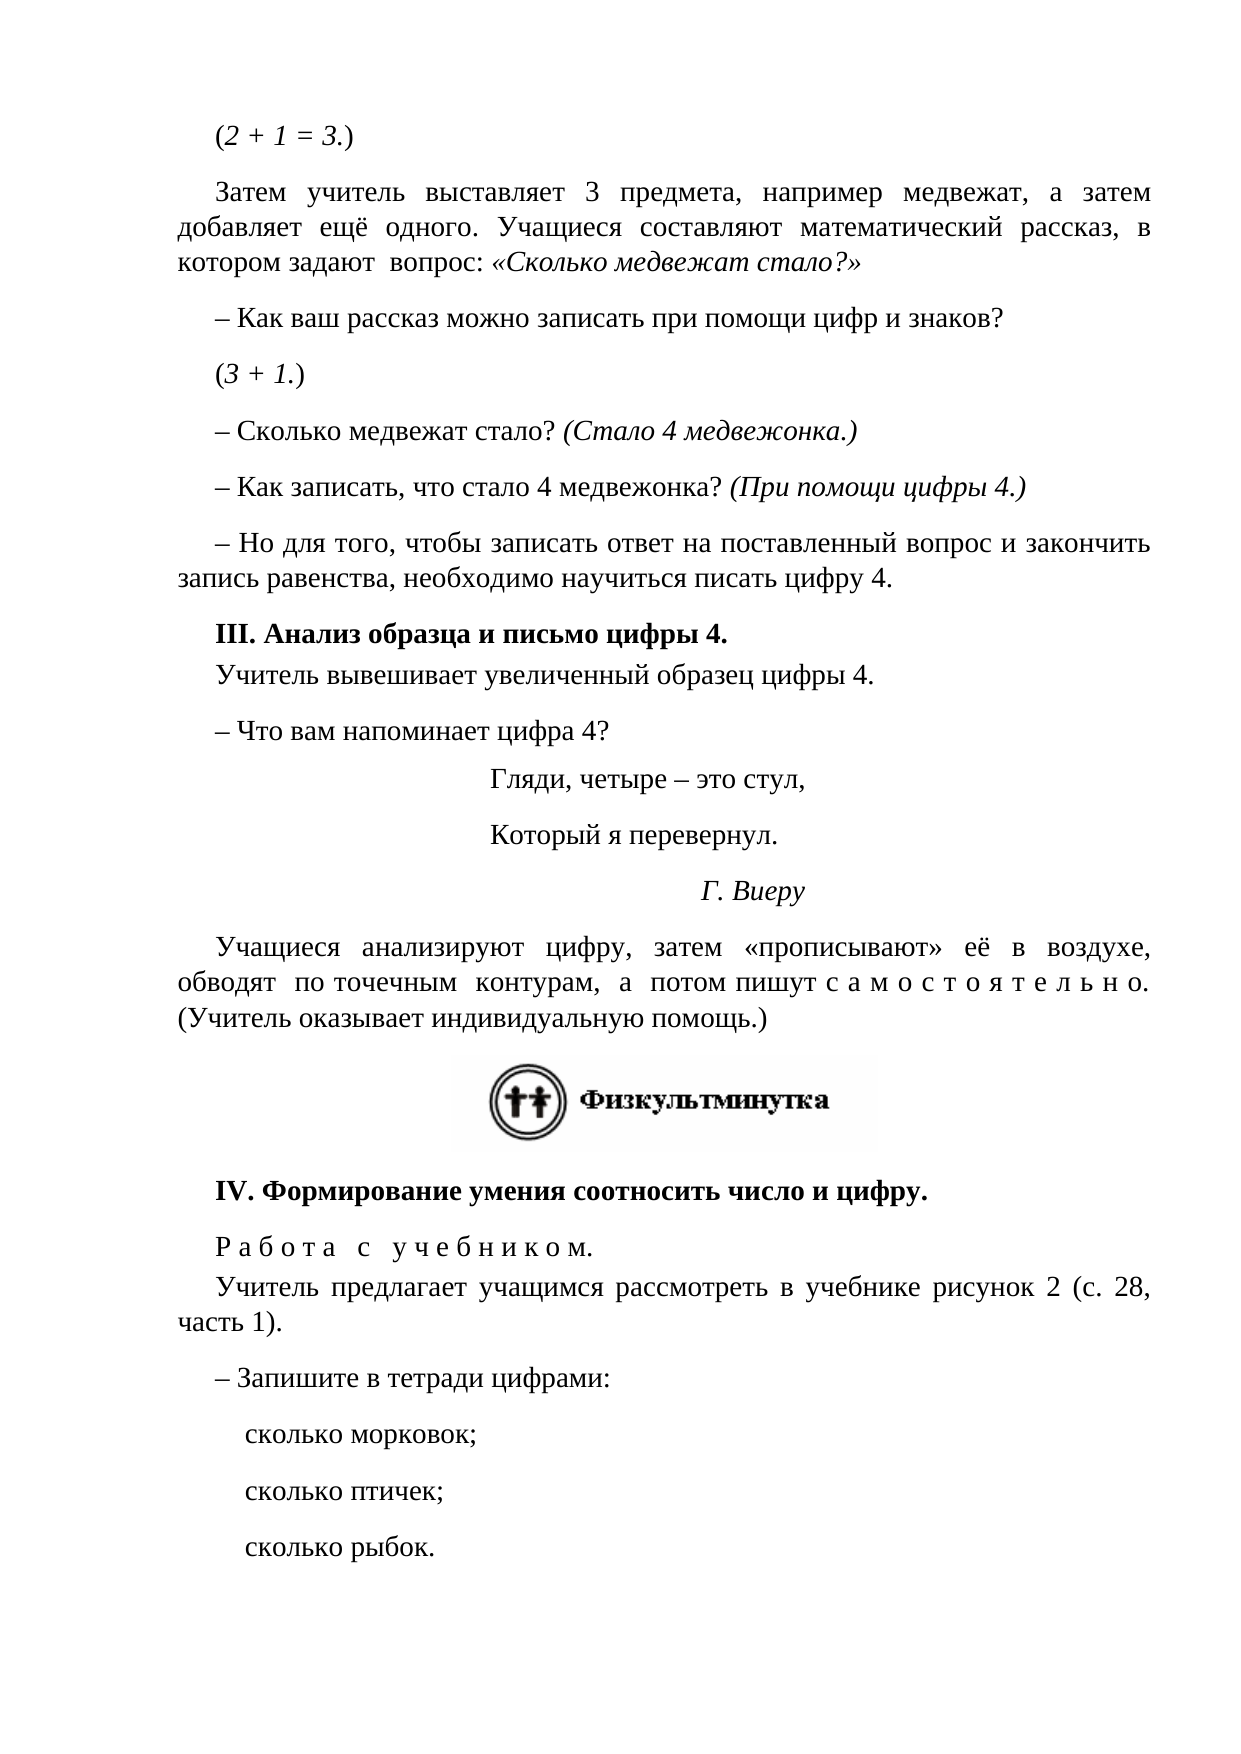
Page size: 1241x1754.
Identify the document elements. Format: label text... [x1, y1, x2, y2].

picture [451, 1055, 878, 1152]
text Который я перевернул. [177, 817, 1152, 851]
text – Что вам напоминает цифра 4? [177, 713, 1152, 747]
text – Как ваш рассказ можно записать при помощи цифр и знаков? [177, 301, 1152, 334]
text Учащиеся анализируют цифру, затем «прописывают» её в воздухе, обводят по точечным контурам, а потом пишут с а м о с т о я т е л ь н о. (Учитель оказывает индивидуальную помощь.) [177, 929, 1152, 1033]
text Г. Виеру [177, 873, 1152, 907]
text IV. Формирование умения соотносить число и цифру. [177, 1173, 1152, 1207]
text Затем учитель выставляет 3 предмета, например медвежат, а затем добавляет ещё одного. Учащиеся составляют математический рассказ, в котором задают вопрос: «Сколько медвежат стало?» [177, 174, 1152, 278]
text – Как записать, что стало 4 медвежонка? (При помощи цифры 4.) [177, 469, 1152, 502]
text Гляди, четыре – это стул, [177, 761, 1152, 795]
text – Но для того, чтобы записать ответ на поставленный вопрос и закончить запись равенства, необходимо научиться писать цифру 4. [177, 525, 1152, 593]
text III. Анализ образца и письмо цифры 4. [177, 616, 1152, 649]
text Р а б о т а с у ч е б н и к о м. [177, 1229, 1152, 1263]
text (2 + 1 = 3.) [177, 118, 1152, 152]
text Учитель вывешивает увеличенный образец цифры 4. [177, 657, 1152, 691]
text  сколько птичек; [177, 1473, 1152, 1506]
text Учитель предлагает учащимся рассмотреть в учебнике рисунок 2 (с. 28, часть 1). [177, 1269, 1152, 1338]
text  сколько морковок; [177, 1417, 1152, 1450]
text – Запишите в тетради цифрами: [177, 1361, 1152, 1394]
text  сколько рыбок. [177, 1529, 1152, 1562]
text (3 + 1.) [177, 357, 1152, 390]
text – Сколько медвежат стало? (Стало 4 медвежонка.) [177, 413, 1152, 446]
